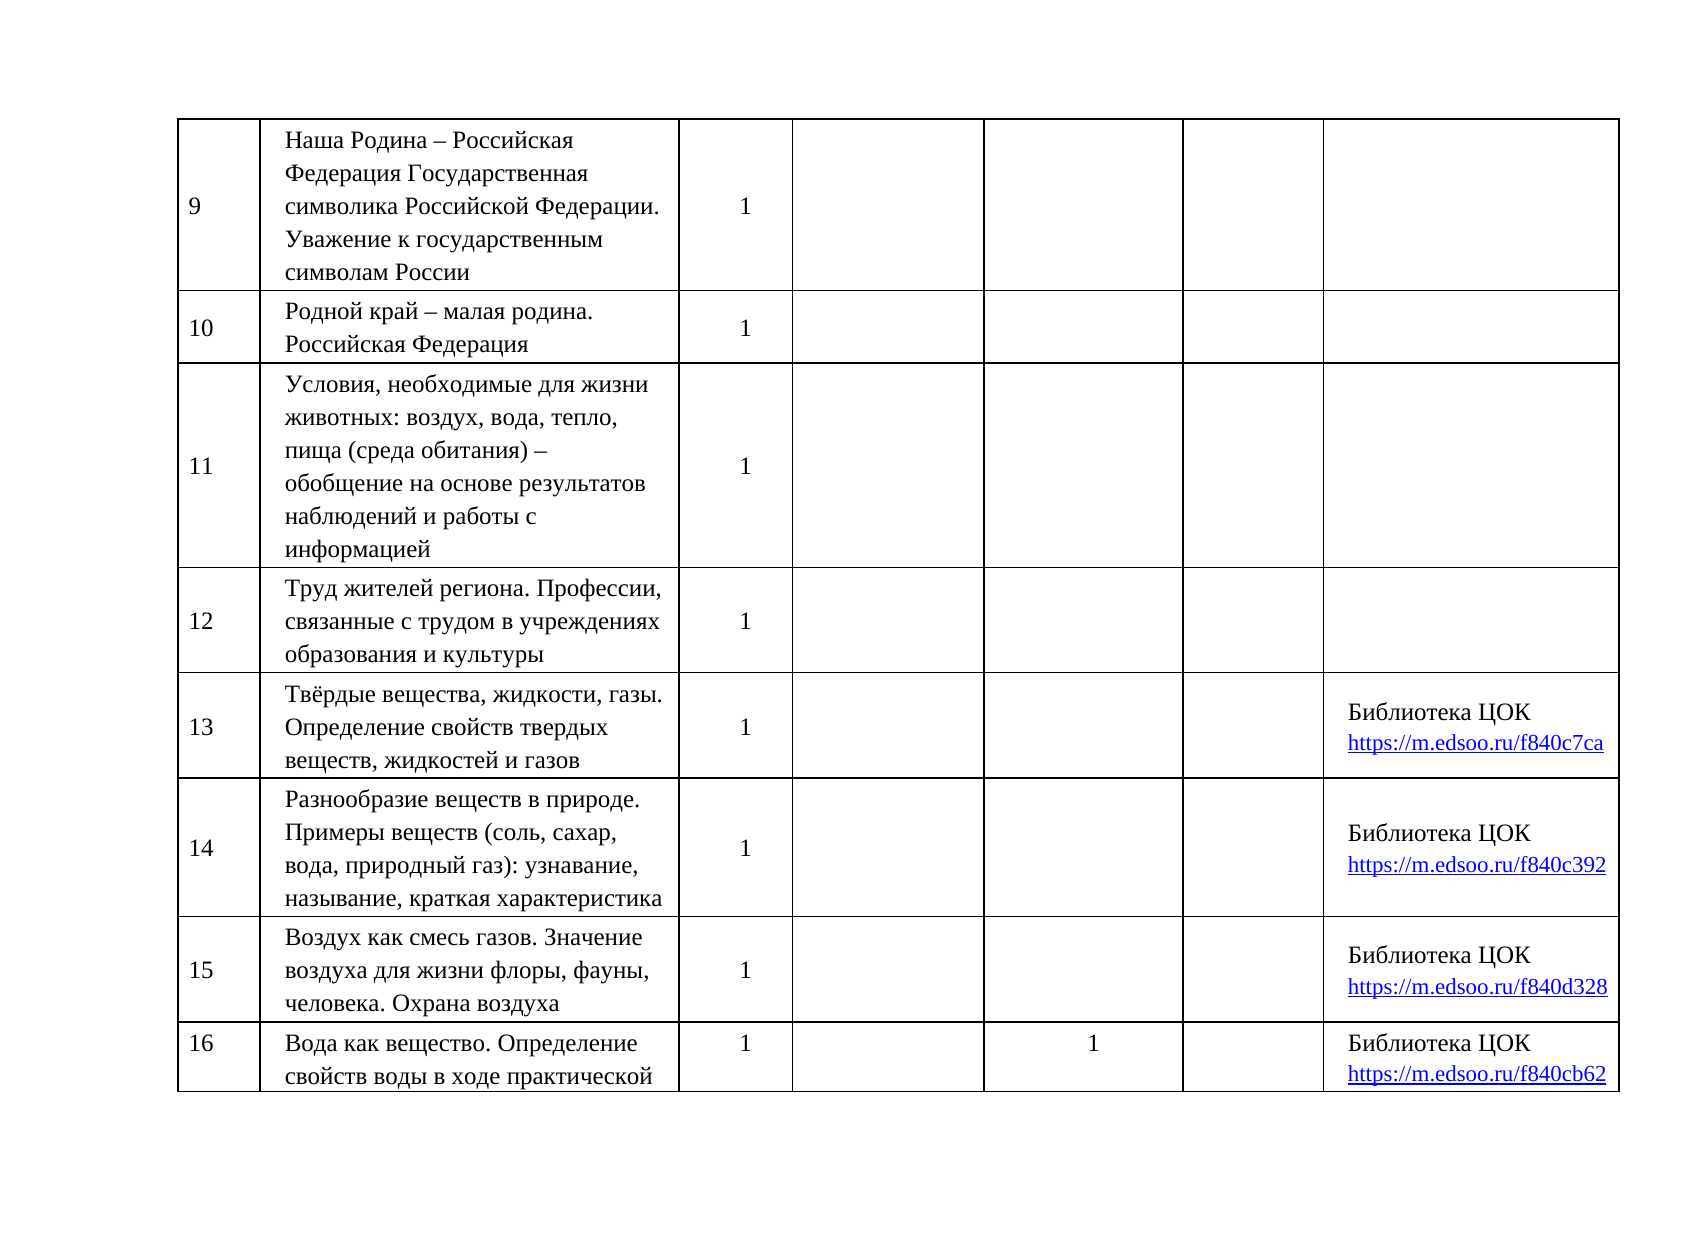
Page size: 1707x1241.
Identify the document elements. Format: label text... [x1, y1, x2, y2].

table_cell [1184, 568, 1323, 672]
table_cell [1324, 568, 1618, 672]
table_cell [985, 568, 1182, 672]
table_cell Родной край – малая родина. Российская Федерация [261, 291, 678, 362]
table_cell 11 [179, 364, 259, 566]
table_cell [793, 917, 983, 1021]
table_cell Разнообразие веществ в природе. Примеры веществ (соль, сахар, вода, природный газ): узнавание, называние, краткая характеристика [261, 779, 678, 916]
table_cell [1184, 1023, 1323, 1091]
table_cell 1 [680, 120, 792, 289]
table_cell [985, 291, 1182, 362]
table_cell 13 [179, 673, 259, 777]
table_cell 1 [680, 779, 792, 916]
table_cell [985, 779, 1182, 916]
table_cell 10 [179, 291, 259, 362]
table_cell Библиотека ЦОК https://m.edsoo.ru/f840d328 [1324, 917, 1618, 1021]
table_cell [1184, 291, 1323, 362]
table_cell 9 [179, 120, 259, 289]
table_cell [1324, 364, 1618, 566]
table_cell 1 [680, 1023, 792, 1091]
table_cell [261, 1023, 678, 1091]
table_cell [793, 568, 983, 672]
table_cell Библиотека ЦОК https://m.edsoo.ru/f840c392 [1324, 779, 1618, 916]
table_cell [793, 779, 983, 916]
table_cell 1 [985, 1023, 1182, 1091]
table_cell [1324, 1023, 1618, 1091]
table_cell 1 [680, 291, 792, 362]
table_cell [985, 364, 1182, 566]
table_cell 16 [179, 1023, 259, 1091]
table_cell [985, 917, 1182, 1021]
table_cell [985, 673, 1182, 777]
table_cell 1 [680, 364, 792, 566]
table_cell [985, 120, 1182, 289]
table_cell [1184, 779, 1323, 916]
table_cell 1 [680, 917, 792, 1021]
table_cell 12 [179, 568, 259, 672]
table_cell 1 [680, 673, 792, 777]
table_cell [793, 1023, 983, 1091]
table_cell [1184, 673, 1323, 777]
table_cell [1184, 120, 1323, 289]
table_cell [793, 120, 983, 289]
table_cell 1 [680, 568, 792, 672]
table_cell Условия, необходимые для жизни животных: воздух, вода, тепло, пища (среда обитания) – обобщение на основе результатов наблюдений и работы с информацией [261, 364, 678, 566]
table_cell [1184, 917, 1323, 1021]
table_cell [793, 291, 983, 362]
table_cell [793, 364, 983, 566]
table_cell Наша Родина – Российская Федерация Государственная символика Российской Федерации. Уважение к государственным символам России [261, 120, 678, 289]
table_cell 14 [179, 779, 259, 916]
table_cell [793, 673, 983, 777]
table_cell [1324, 291, 1618, 362]
table_cell 15 [179, 917, 259, 1021]
table_cell [1184, 364, 1323, 566]
table_cell Твёрдые вещества, жидкости, газы. Определение свойств твердых веществ, жидкостей и газов [261, 673, 678, 777]
table_cell [1324, 120, 1618, 289]
table_cell Библиотека ЦОК https://m.edsoo.ru/f840c7ca [1324, 673, 1618, 777]
table_cell Воздух как смесь газов. Значение воздуха для жизни флоры, фауны, человека. Охрана воздуха [261, 917, 678, 1021]
table_cell Труд жителей региона. Профессии, связанные с трудом в учреждениях образования и культуры [261, 568, 678, 672]
